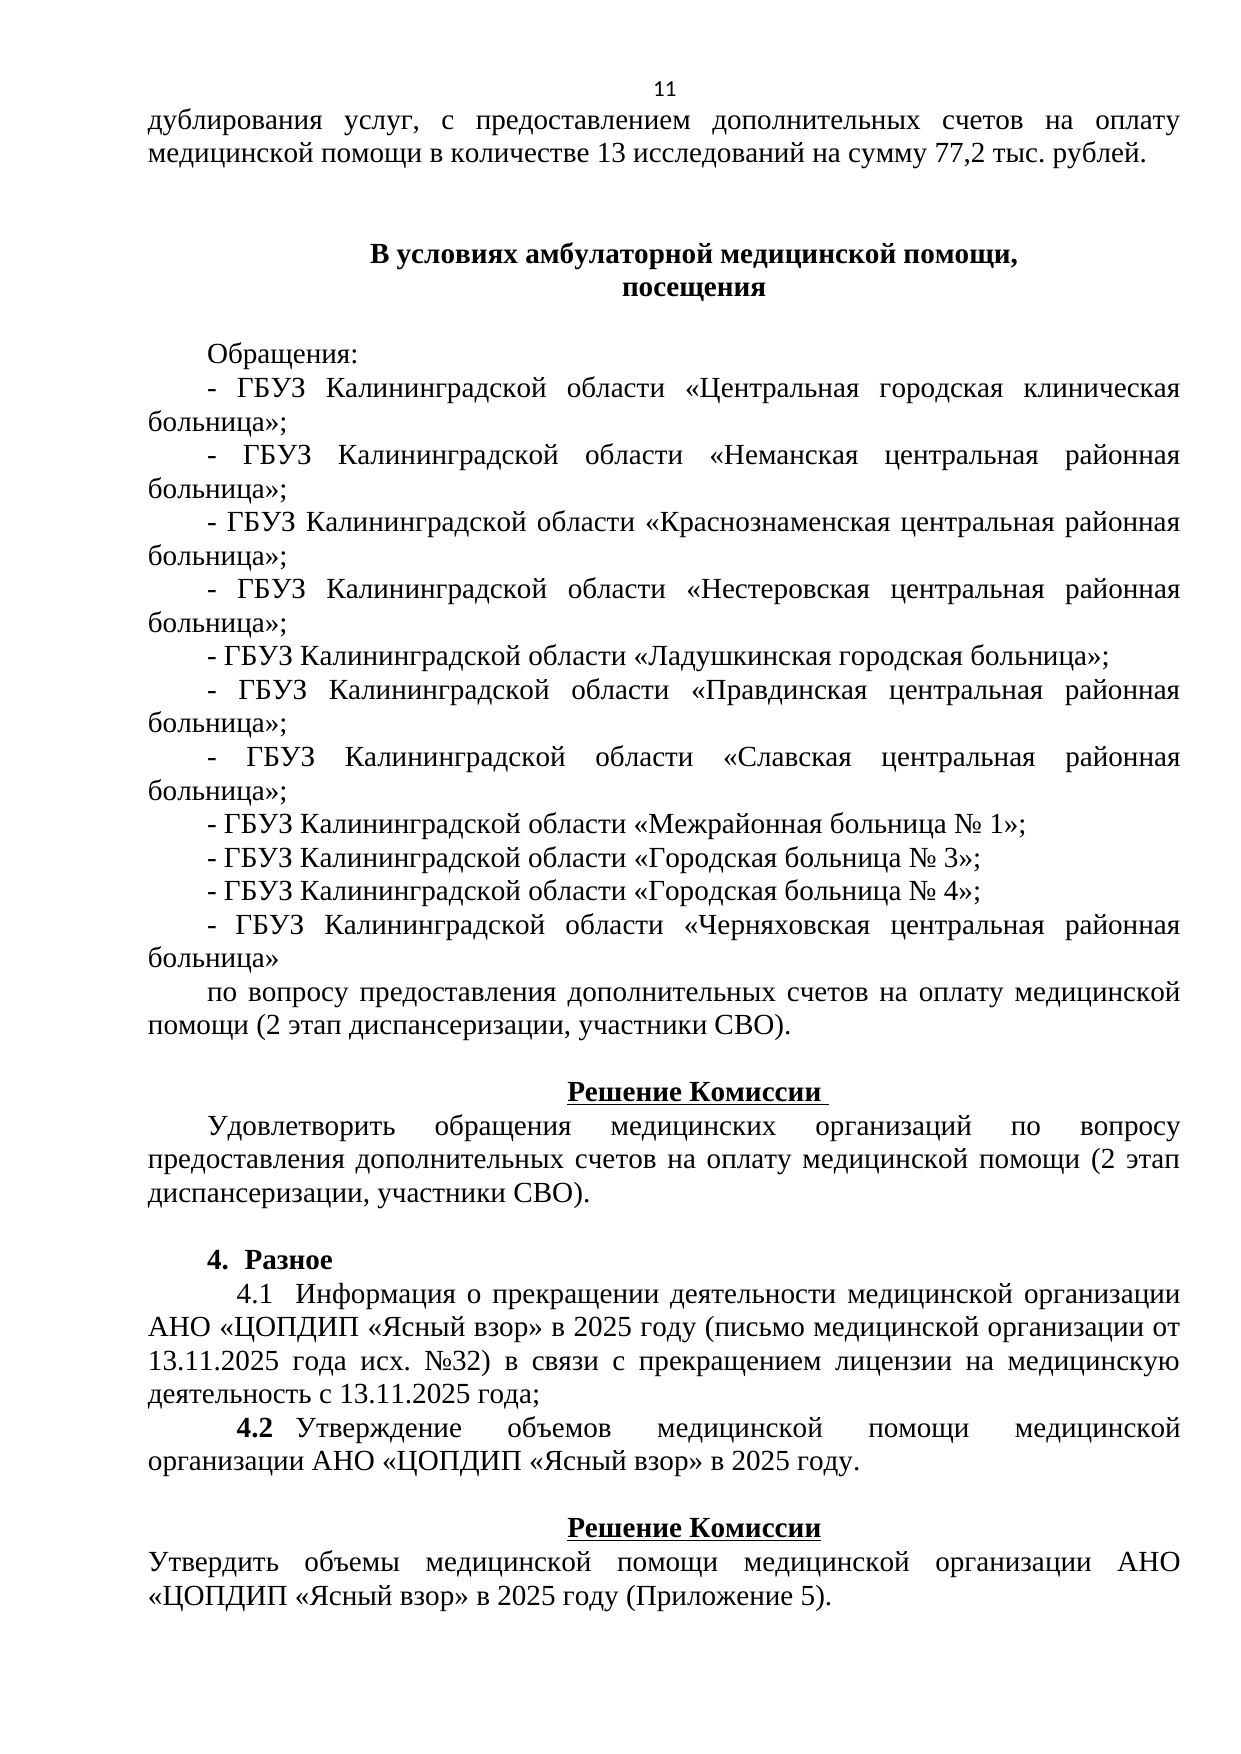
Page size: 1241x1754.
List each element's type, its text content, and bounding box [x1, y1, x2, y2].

text Решение Комиссии [148, 1074, 1181, 1108]
text - ГБУЗ Калининградской области «Городская больница № 4»; [148, 873, 1181, 907]
text посещения [148, 269, 1181, 303]
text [148, 102, 1181, 169]
text - ГБУЗ Калининградской области «Межрайонная больница № 1»; [148, 806, 1181, 840]
list Утверждение объемов медицинской помощи медицинской организации АНО «ЦОПДИП «Ясный взор» в 2025 году. [148, 1410, 1181, 1477]
text - ГБУЗ Калининградской области «Центральная городская клиническая больница»; [148, 370, 1181, 437]
text - ГБУЗ Калининградской области «Славская центральная районная больница»; [148, 739, 1181, 806]
list Разное [207, 1242, 1181, 1276]
text - ГБУЗ Калининградской области «Неманская центральная районная больница»; [148, 437, 1181, 504]
text - ГБУЗ Калининградской области «Краснознаменская центральная районная больница»; [148, 504, 1181, 571]
text Решение Комиссии [148, 1511, 1181, 1544]
list Информация о прекращении деятельности медицинской организации АНО «ЦОПДИП «Ясный взор» в 2025 году (письмо медицинской организации от 13.11.2025 года исх. №32) в связи с прекращением лицензии на медицинскую деятельность с 13.11.2025 года; [148, 1276, 1181, 1410]
text - ГБУЗ Калининградской области «Черняховская центральная районная больница» [148, 907, 1181, 974]
text Обращения: [148, 337, 1181, 370]
text - ГБУЗ Калининградской области «Городская больница № 3»; [148, 840, 1181, 873]
text Утвердить объемы медицинской помощи медицинской организации АНО «ЦОПДИП «Ясный взор» в 2025 году (Приложение 5). [148, 1544, 1181, 1611]
text - ГБУЗ Калининградской области «Ладушкинская городская больница»; [148, 638, 1181, 672]
text Удовлетворить обращения медицинских организаций по вопросу предоставления дополнительных счетов на оплату медицинской помощи (2 этап диспансеризации, участники СВО). [148, 1108, 1181, 1209]
text - ГБУЗ Калининградской области «Правдинская центральная районная больница»; [148, 672, 1181, 739]
text В условиях амбулаторной медицинской помощи, [148, 236, 1181, 269]
text - ГБУЗ Калининградской области «Нестеровская центральная районная больница»; [148, 571, 1181, 638]
text по вопросу предоставления дополнительных счетов на оплату медицинской помощи (2 этап диспансеризации, участники СВО). [148, 974, 1181, 1041]
